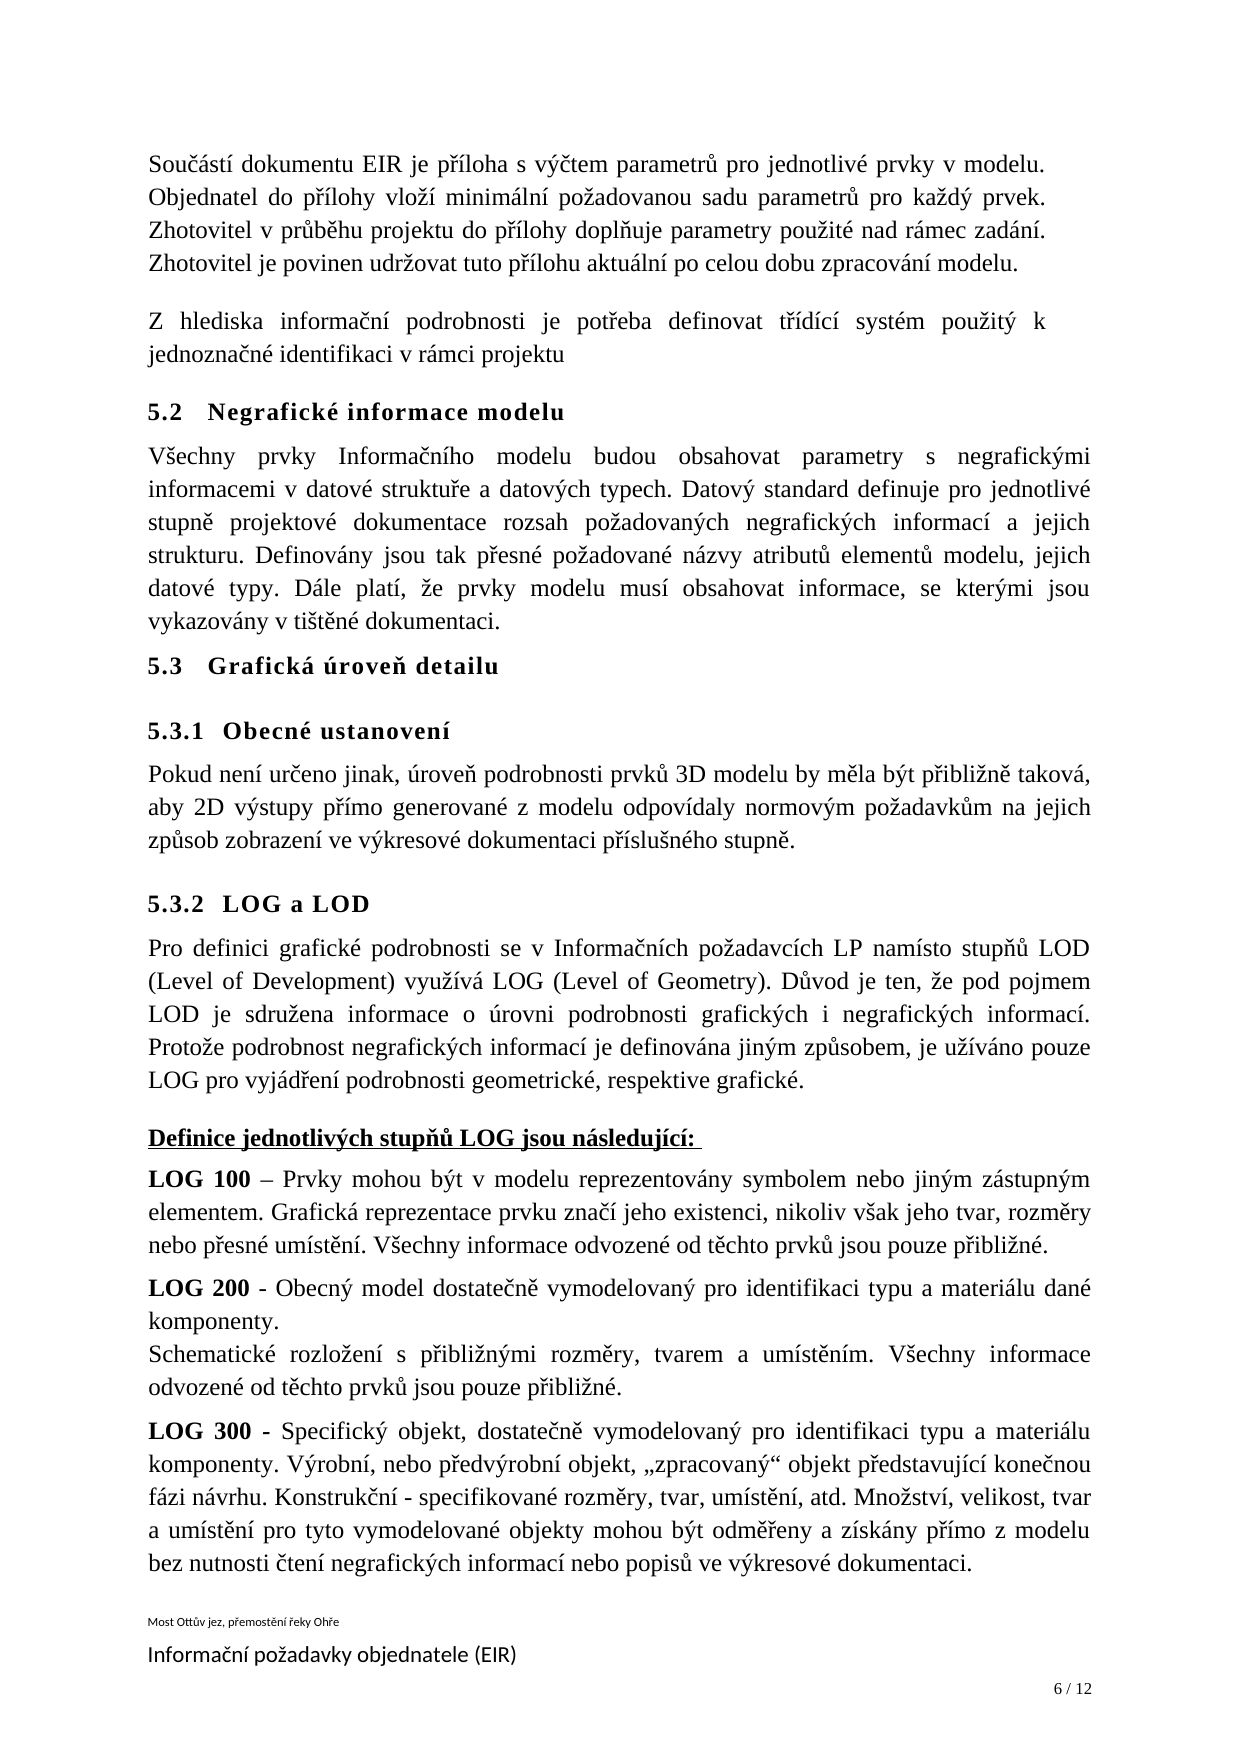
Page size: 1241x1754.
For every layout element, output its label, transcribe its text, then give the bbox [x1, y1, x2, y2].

text LOG 200 - Obecný model dostatečně vymodelovaný pro identifikaci typu a materiálu dané komponenty. [148, 1273, 1092, 1335]
text Z hlediska informační podrobnosti je potřeba definovat třídící systém použitý k jednoznačné identifikaci v rámci projektu [148, 306, 1047, 368]
text Pokud není určeno jinak, úroveň podrobnosti prvků 3D modelu by měla být přibližně taková, aby 2D výstupy přímo generované z modelu odpovídaly normovým požadavkům na jejich způsob zobrazení ve výkresové dokumentaci příslušného stupně. [148, 759, 1092, 854]
text Definice jednotlivých stupňů LOG jsou následující: [148, 1123, 1092, 1152]
subtitle Obecné ustanovení [147, 716, 1092, 744]
text Schematické rozložení s přibližnými rozměry, tvarem a umístěním. Všechny informace odvozené od těchto prvků jsou pouze přibližné. [148, 1339, 1092, 1401]
text LOG 300 - Specifický objekt, dostatečně vymodelovaný pro identifikaci typu a materiálu komponenty. Výrobní, nebo předvýrobní objekt, „zpracovaný“ objekt představující konečnou fázi návrhu. Konstrukční - specifikované rozměry, tvar, umístění, atd. Množství, velikost, tvar a umístění pro tyto vymodelované objekty mohou být odměřeny a získány přímo z modelu bez nutnosti čtení negrafických informací nebo popisů ve výkresové dokumentaci. [148, 1416, 1092, 1577]
text Součástí dokumentu EIR je příloha s výčtem parametrů pro jednotlivé prvky v modelu. Objednatel do přílohy vloží minimální požadovanou sadu parametrů pro každý prvek. Zhotovitel v průběhu projektu do přílohy doplňuje parametry použité nad rámec zadání. Zhotovitel je povinen udržovat tuto přílohu aktuální po celou dobu zpracování modelu. [148, 149, 1047, 277]
subtitle Negrafické informace modelu [147, 397, 1092, 426]
subtitle LOG a LOD [147, 889, 1092, 918]
text LOG 100 – Prvky mohou být v modelu reprezentovány symbolem nebo jiným zástupným elementem. Grafická reprezentace prvku značí jeho existenci, nikoliv však jeho tvar, rozměry nebo přesné umístění. Všechny informace odvozené od těchto prvků jsou pouze přibližné. [148, 1164, 1092, 1258]
subtitle Grafická úroveň detailu [147, 651, 1092, 680]
text Všechny prvky Informačního modelu budou obsahovat parametry s negrafickými informacemi v datové struktuře a datových typech. Datový standard definuje pro jednotlivé stupně projektové dokumentace rozsah požadovaných negrafických informací a jejich strukturu. Definovány jsou tak přesné požadované názvy atributů elementů modelu, jejich datové typy. Dále platí, že prvky modelu musí obsahovat informace, se kterými jsou vykazovány v tištěné dokumentaci. [148, 441, 1091, 635]
text Pro definici grafické podrobnosti se v Informačních požadavcích LP namísto stupňů LOD (Level of Development) využívá LOG (Level of Geometry). Důvod je ten, že pod pojmem LOD je sdružena informace o úrovni podrobnosti grafických i negrafických informací. Protože podrobnost negrafických informací je definována jiným způsobem, je užíváno pouze LOG pro vyjádření podrobnosti geometrické, respektive grafické. [148, 933, 1092, 1094]
